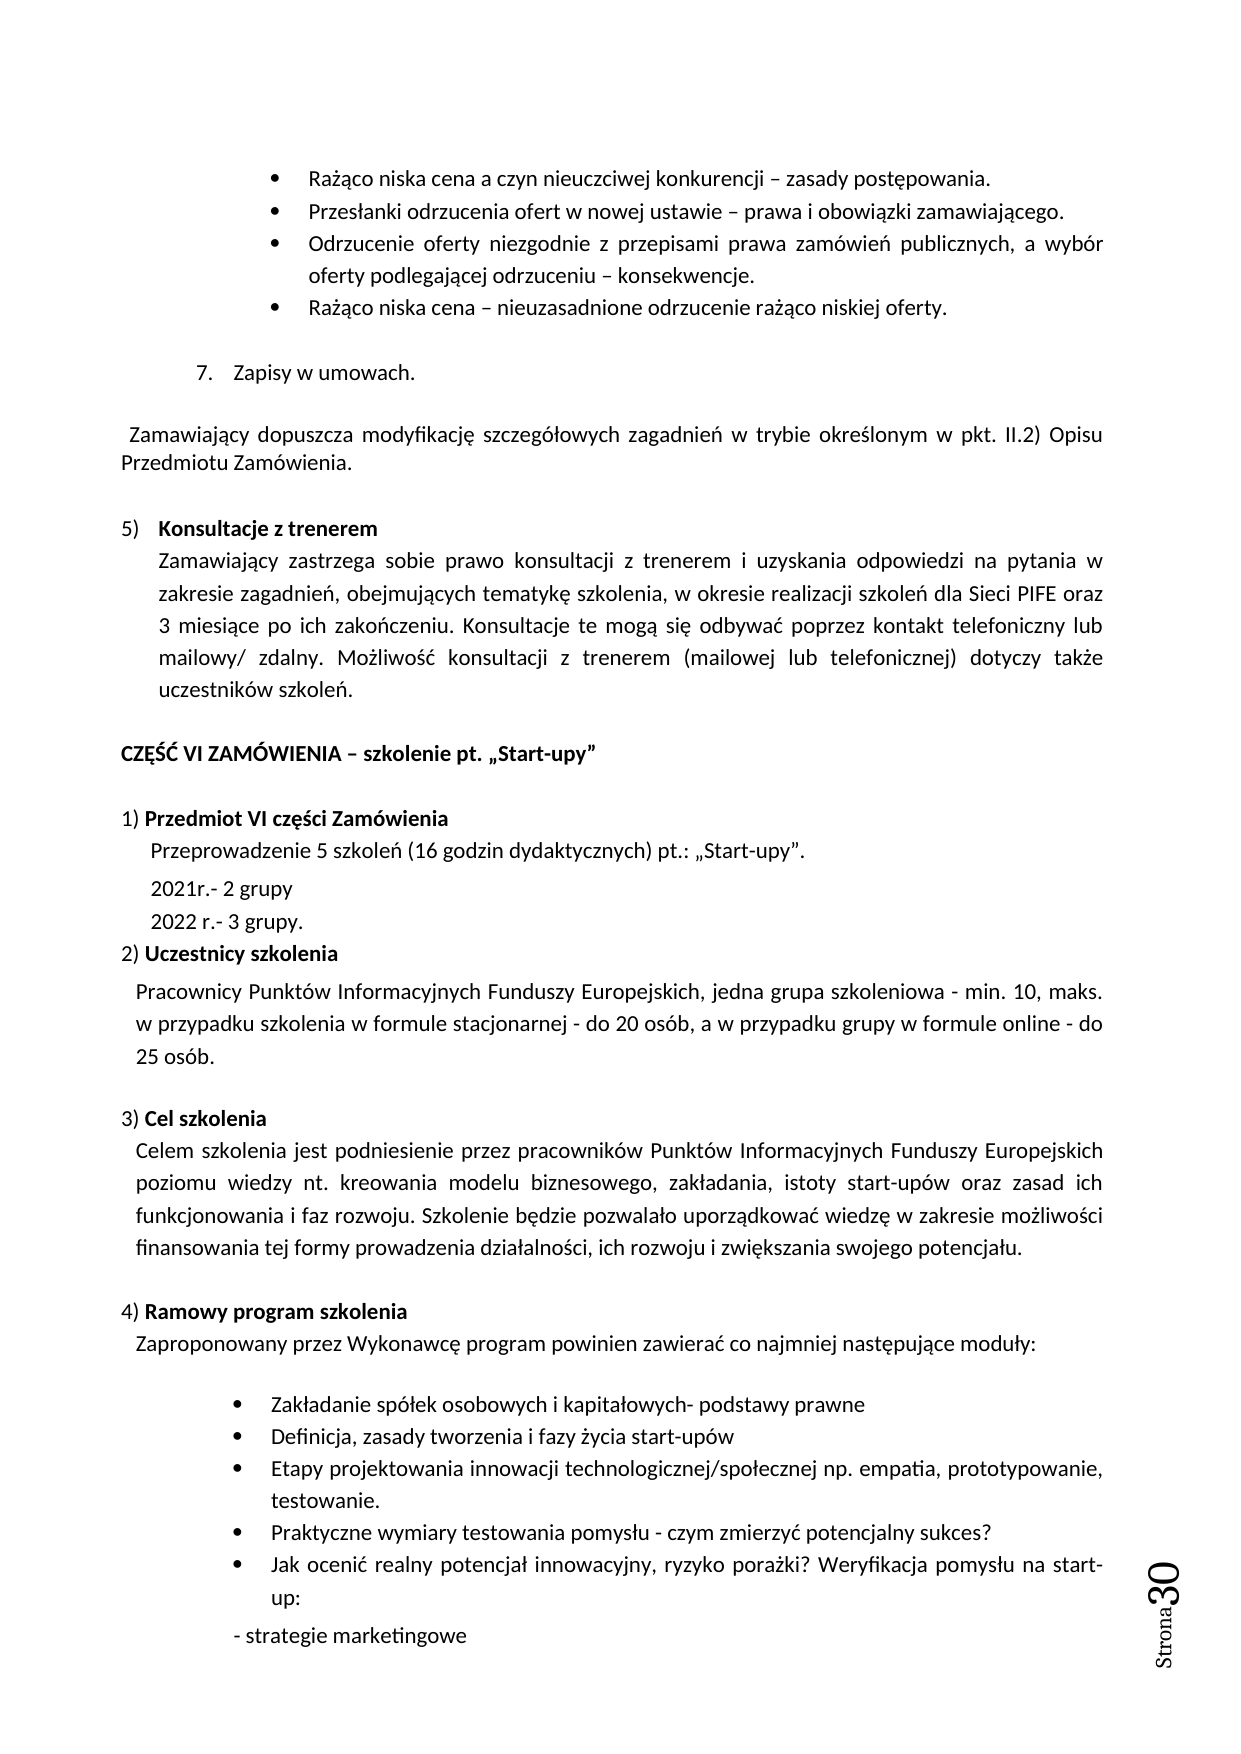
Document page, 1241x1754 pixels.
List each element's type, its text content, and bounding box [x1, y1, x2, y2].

list Rażąco niska cena – nieuzasadnione odrzucenie rażąco niskiej oferty. [271, 293, 1105, 321]
text CZĘŚĆ VI ZAMÓWIENIA – szkolenie pt. „Start-upy” [121, 739, 1105, 768]
list - strategie marketingowe [233, 1621, 1105, 1649]
text Zamawiający dopuszcza modyfikację szczegółowych zagadnień w trybie określonym w pkt. II.2) Opisu Przedmiotu Zamówienia. [121, 420, 1105, 476]
text Celem szkolenia jest podniesienie przez pracowników Punktów Informacyjnych Funduszy Europejskich poziomu wiedzy nt. kreowania modelu biznesowego, zakładania, istoty start-upów oraz zasad ich funkcjonowania i faz rozwoju. Szkolenie będzie pozwalało uporządkować wiedzę w zakresie możliwości finansowania tej formy prowadzenia działalności, ich rozwoju i zwiększania swojego potencjału. [136, 1136, 1105, 1261]
list Przesłanki odrzucenia ofert w nowej ustawie – prawa i obowiązki zamawiającego. [271, 197, 1105, 225]
text 4) Ramowy program szkolenia [121, 1297, 1105, 1325]
list Pracownicy Punktów Informacyjnych Funduszy Europejskich, jedna grupa szkoleniowa - min. 10, maks. w przypadku szkolenia w formule stacjonarnej - do 20 osób, a w przypadku grupy w formule online - do 25 osób. [136, 977, 1105, 1070]
list Zamawiający zastrzega sobie prawo konsultacji z trenerem i uzyskania odpowiedzi na pytania w zakresie zagadnień, obejmujących tematykę szkolenia, w okresie realizacji szkoleń dla Sieci PIFE oraz 3 miesiące po ich zakończeniu. Konsultacje te mogą się odbywać poprzez kontakt telefoniczny lub mailowy/ zdalny. Możliwość konsultacji z trenerem (mailowej lub telefonicznej) dotyczy także uczestników szkoleń. [158, 546, 1105, 703]
list Zapisy w umowach. [196, 358, 1105, 416]
text 3) Cel szkolenia [121, 1104, 1105, 1132]
text Zaproponowany przez Wykonawcę program powinien zawierać co najmniej następujące moduły: [136, 1329, 1105, 1357]
list Definicja, zasady tworzenia i fazy życia start-upów [233, 1422, 1105, 1450]
list 2021r.- 2 grupy [150, 874, 1105, 903]
list Zakładanie spółek osobowych i kapitałowych- podstawy prawne [233, 1390, 1105, 1418]
list 2022 r.- 3 grupy. [150, 907, 1105, 935]
text 2) Uczestnicy szkolenia [121, 939, 1105, 967]
list Etapy projektowania innowacji technologicznej/społecznej np. empatia, prototypowanie, testowanie. [233, 1454, 1105, 1514]
list Rażąco niska cena a czyn nieuczciwej konkurencji – zasady postępowania. [271, 164, 1105, 193]
list Jak ocenić realny potencjał innowacyjny, ryzyko porażki? Weryfikacja pomysłu na start-up: [233, 1551, 1105, 1611]
list Praktyczne wymiary testowania pomysłu - czym zmierzyć potencjalny sukces? [233, 1518, 1105, 1546]
list Odrzucenie oferty niezgodnie z przepisami prawa zamówień publicznych, a wybór oferty podlegającej odrzuceniu – konsekwencje. [271, 229, 1105, 289]
text 1) Przedmiot VI części Zamówienia [121, 804, 1105, 832]
text Przeprowadzenie 5 szkoleń (16 godzin dydaktycznych) pt.: „Start-upy”. [121, 836, 1105, 864]
list Konsultacje z trenerem [121, 514, 1105, 542]
